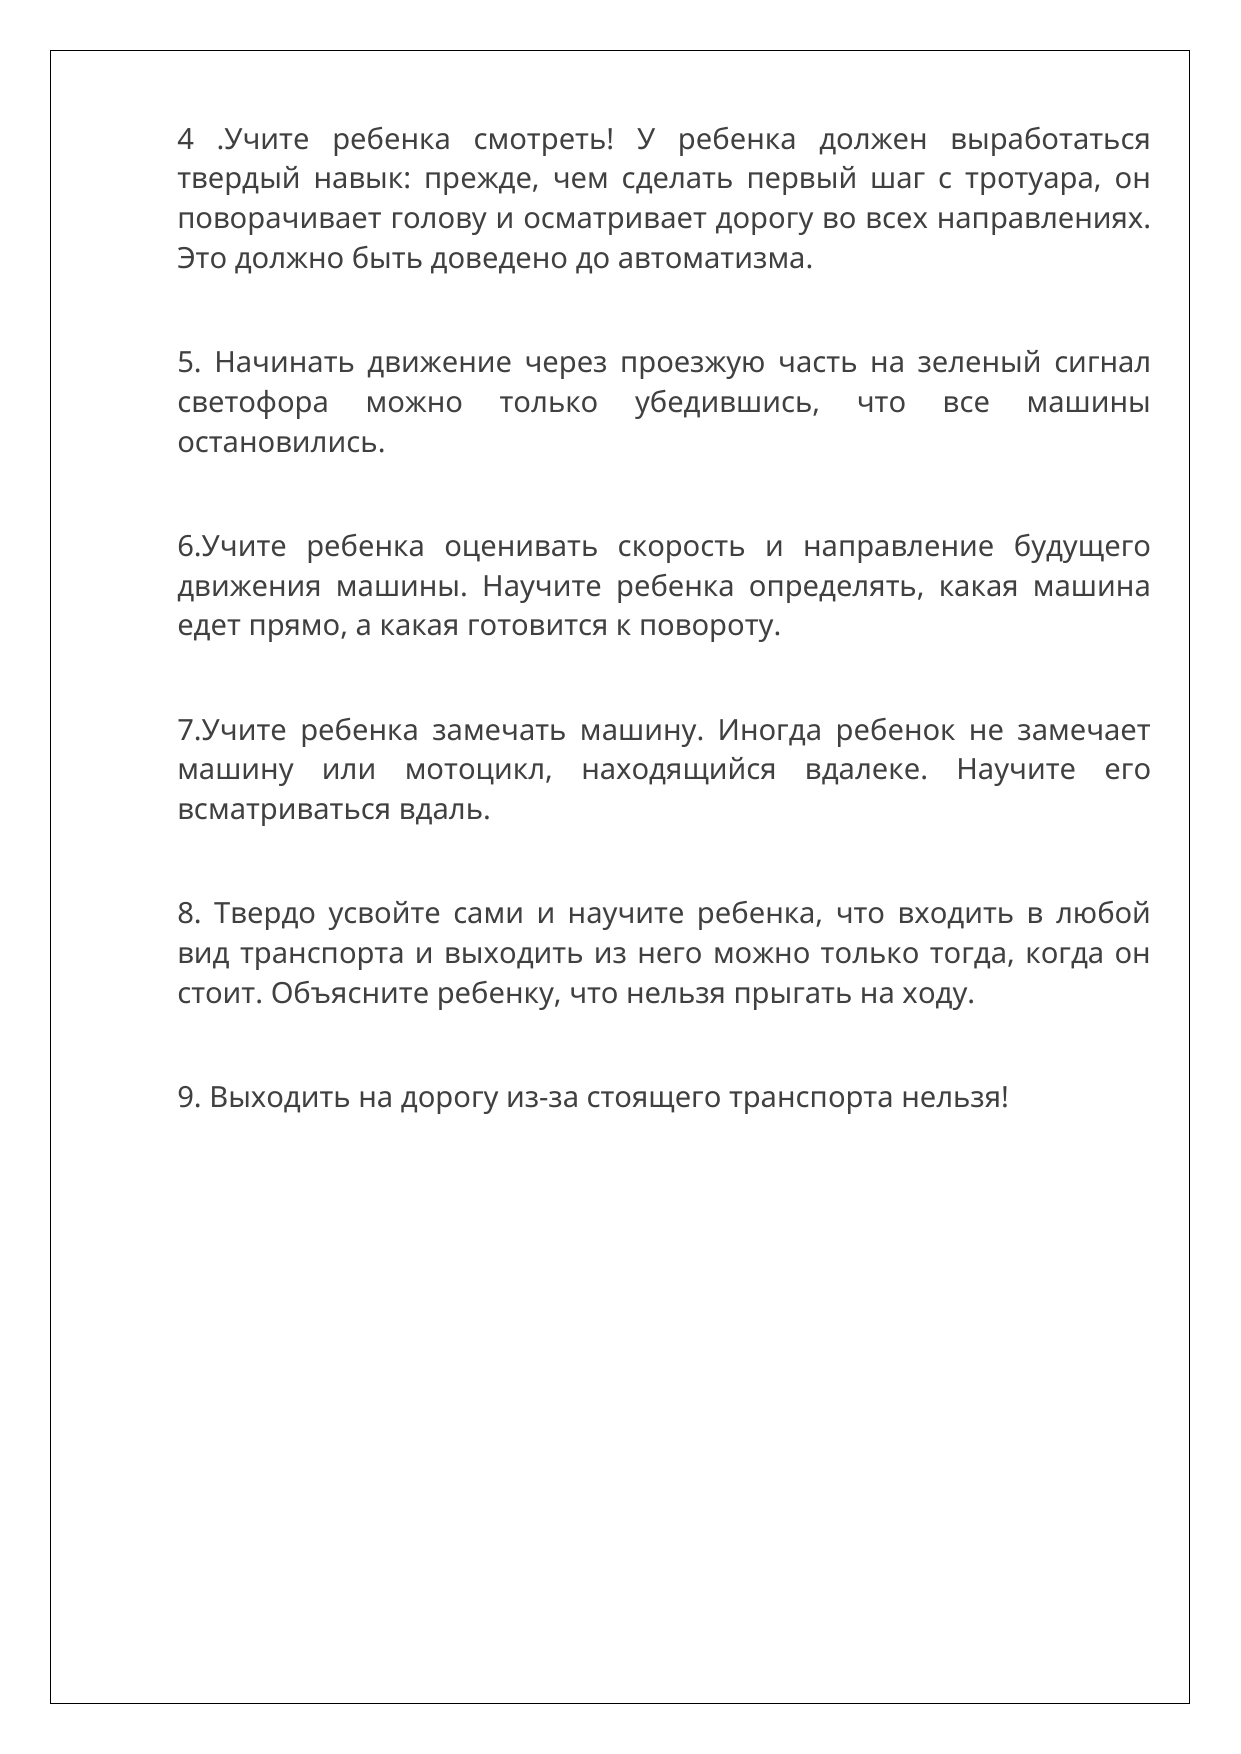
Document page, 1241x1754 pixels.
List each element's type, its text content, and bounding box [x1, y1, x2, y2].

text 9. Выходить на дорогу из-за стоящего транспорта нельзя! [177, 1076, 1152, 1116]
text 7.Учите ребенка замечать машину. Иногда ребенок не замечает машину или мотоцикл, находящийся вдалеке. Научите его всматриваться вдаль. [177, 709, 1152, 828]
text 8. Твердо усвойте сами и научите ребенка, что входить в любой вид транспорта и выходить из него можно только тогда, когда он стоит. Объясните ребенку, что нельзя прыгать на ходу. [177, 893, 1152, 1012]
text 4 .Учите ребенка смотреть! У ребенка должен выработаться твердый навык: прежде, чем сделать первый шаг с тротуара, он поворачивает голову и осматривает дорогу во всех направлениях. Это должно быть доведено до автоматизма. [177, 118, 1152, 277]
text 6.Учите ребенка оценивать скорость и направление будущего движения машины. Научите ребенка определять, какая машина едет прямо, а какая готовится к повороту. [177, 525, 1152, 644]
text 5. Начинать движение через проезжую часть на зеленый сигнал светофора можно только убедившись, что все машины остановились. [177, 341, 1152, 461]
